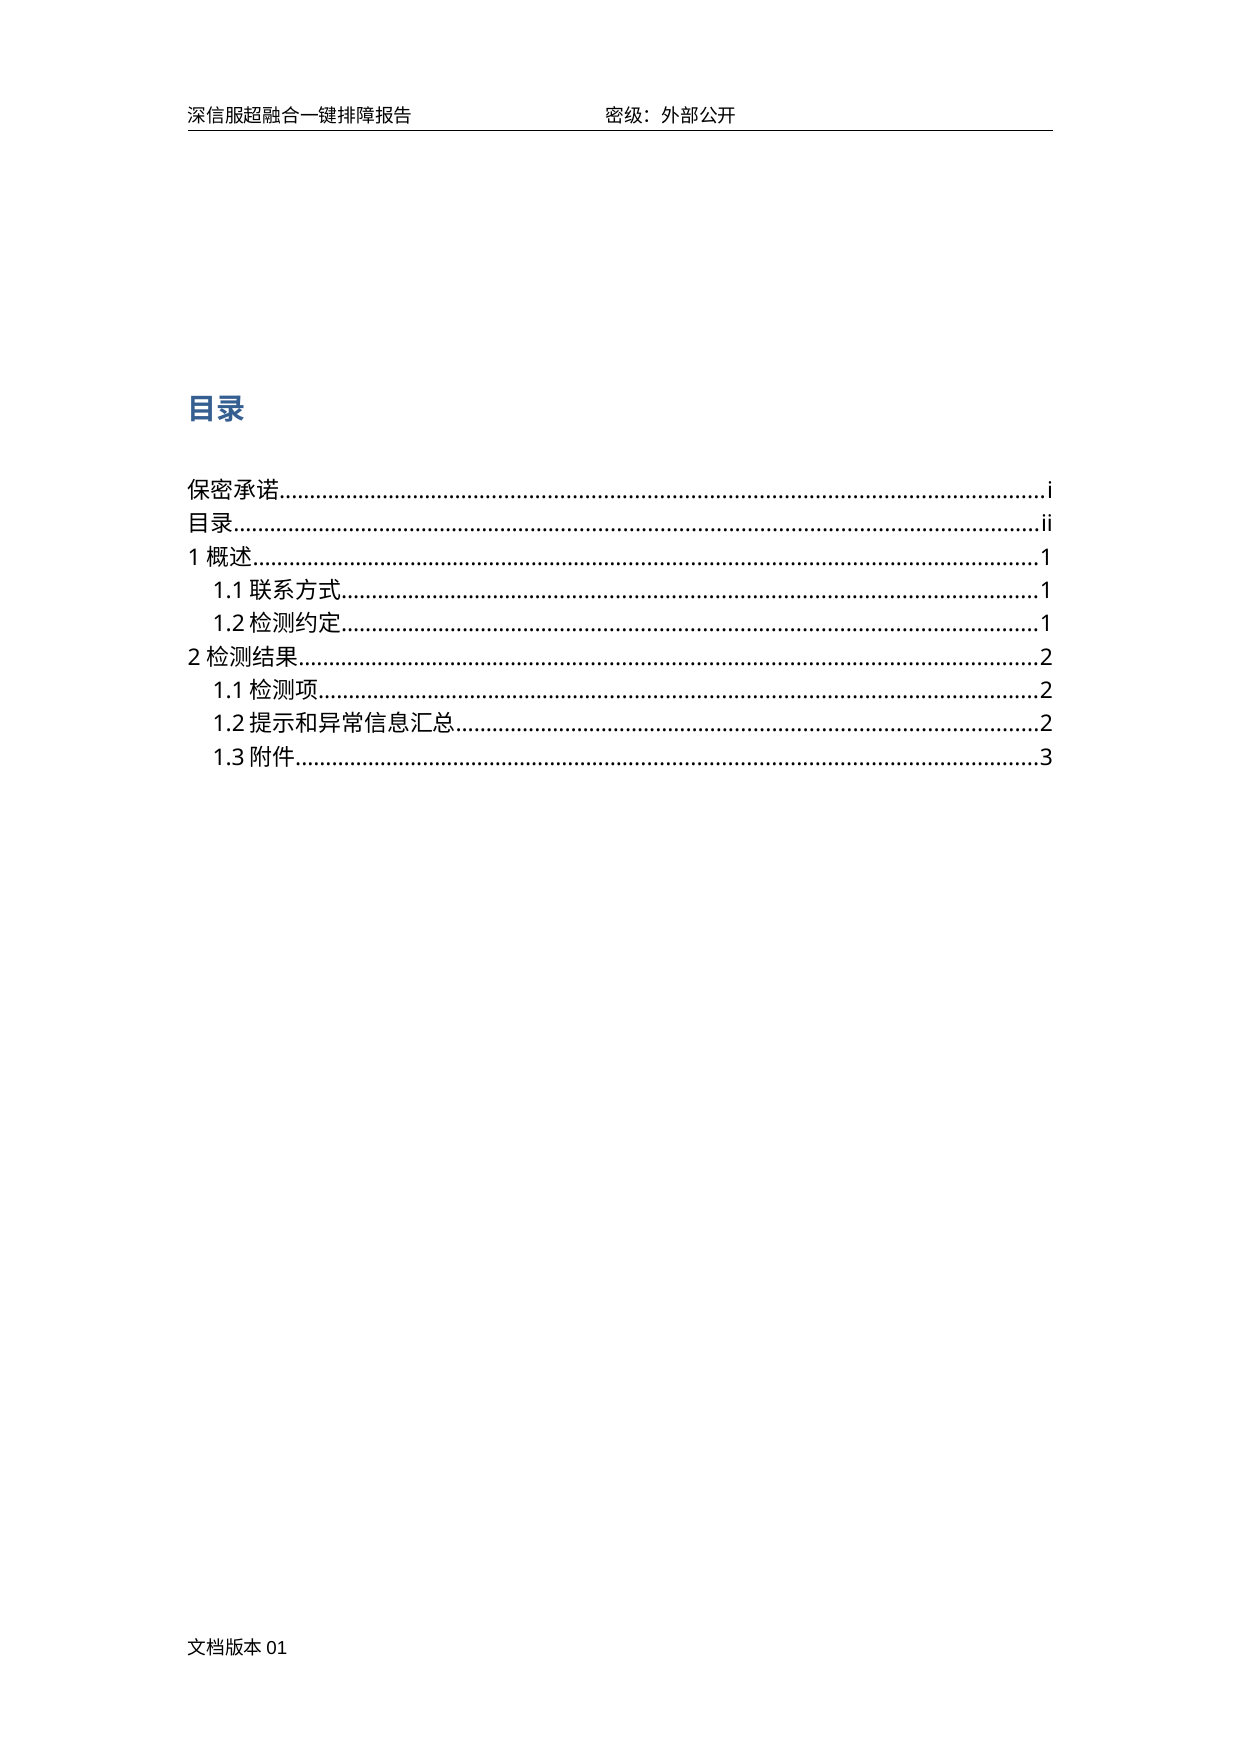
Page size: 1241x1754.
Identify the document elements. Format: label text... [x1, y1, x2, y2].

text 2 检测结果 2 [187, 639, 1053, 672]
text 目录 ii [187, 505, 1053, 539]
text 1.1检测项 2 [212, 672, 1053, 705]
text 1.2提示和异常信息汇总 2 [212, 705, 1053, 739]
text 1.3附件 3 [212, 739, 1053, 772]
text 保密承诺 i [187, 472, 1053, 505]
subtitle 目录 [187, 374, 1053, 439]
text 1 概述 1 [187, 539, 1053, 572]
text 1.1联系方式 1 [212, 572, 1053, 605]
text 1.2检测约定 1 [212, 605, 1053, 639]
